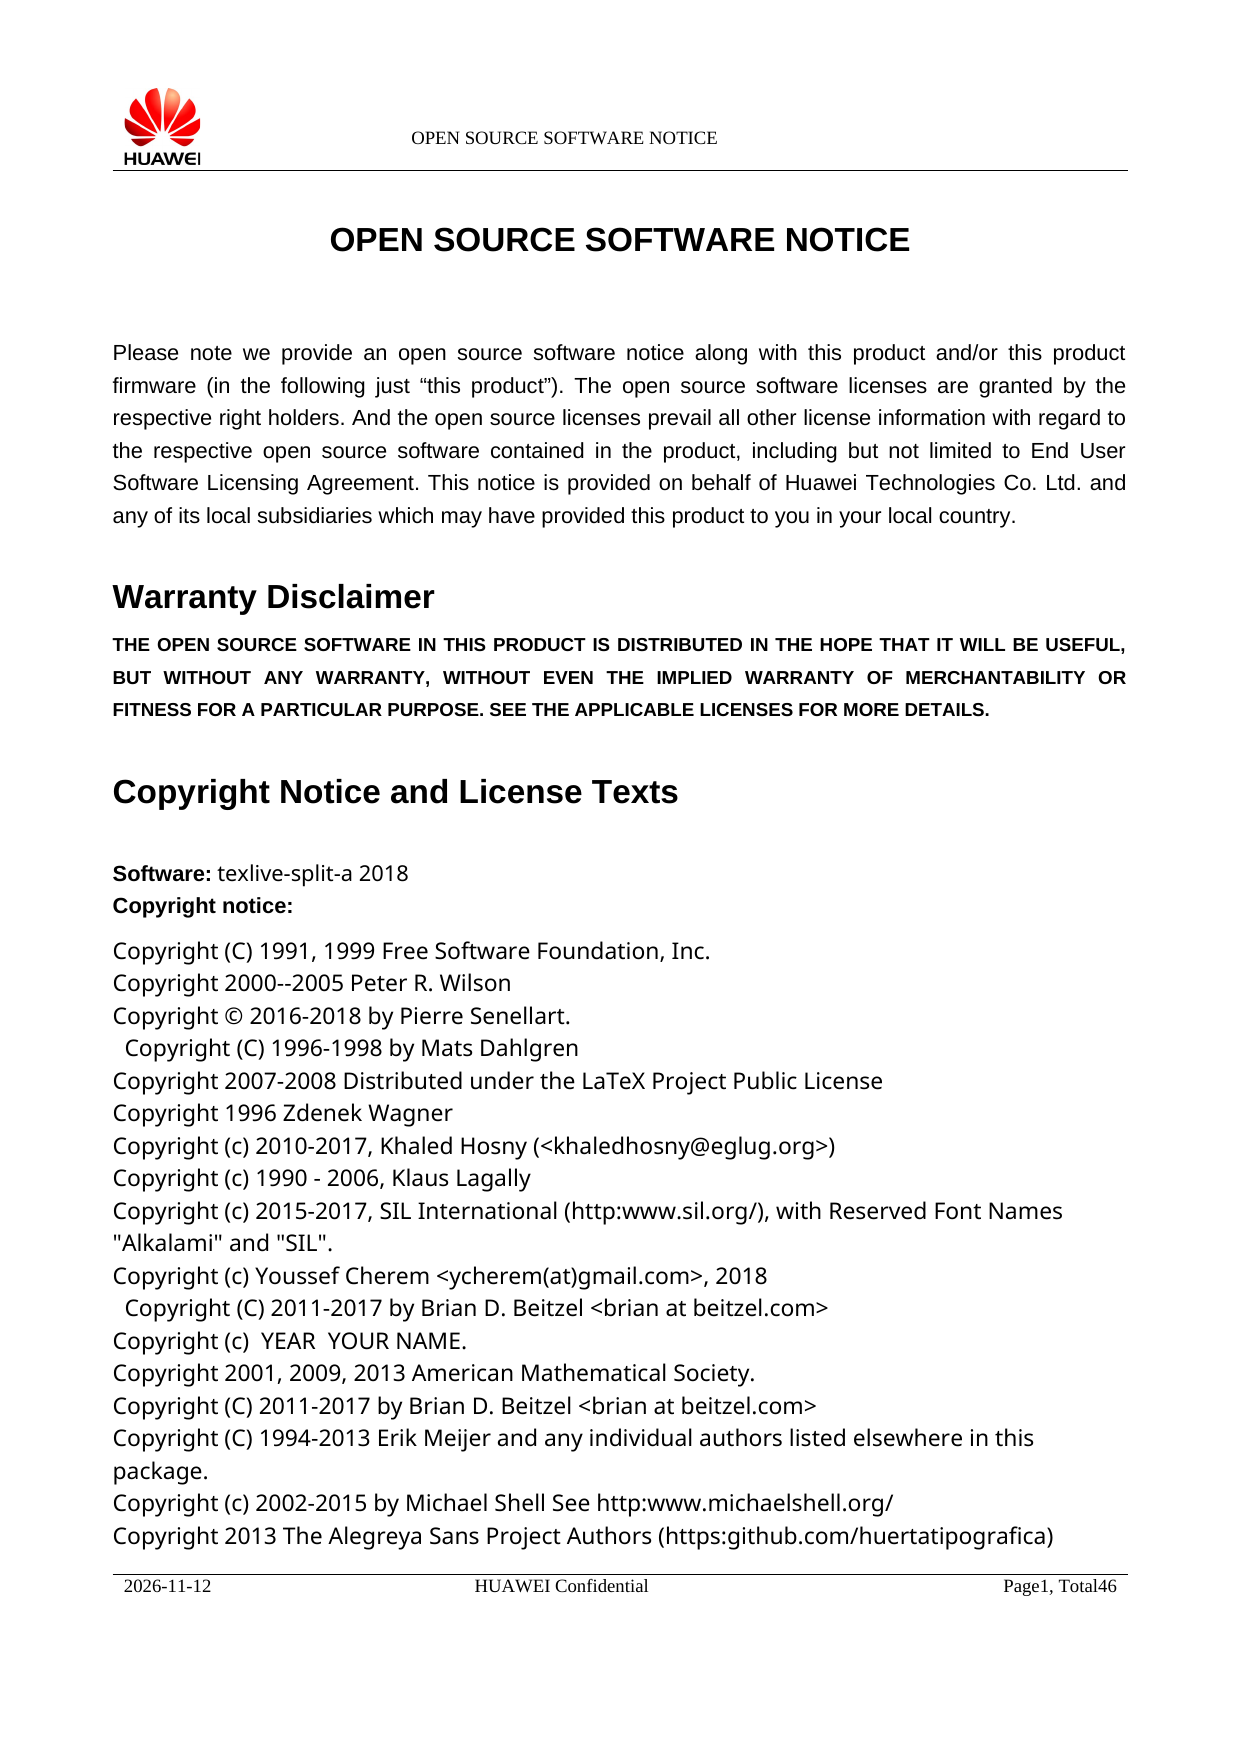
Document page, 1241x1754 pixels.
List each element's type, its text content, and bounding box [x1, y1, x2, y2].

title Software: texlive-split-a 2018 [112, 856, 1128, 889]
text Copyright notice: [112, 889, 1128, 921]
picture [124, 88, 201, 165]
text Copyright (C) 1996-1998 by Mats Dahlgren [112, 1031, 1128, 1064]
text Please note we provide an open source software notice along with this product and/or this product firmware (in the following just “this product”). The open source software licenses are granted by the respective right holders. And the open source licenses prevail all other license information with regard to the respective open source software contained in the product, including but not limited to End User Software Licensing Agreement. This notice is provided on behalf of Huawei Technologies Co. Ltd. and any of its local subsidiaries which may have provided this product to you in your local country. [112, 336, 1128, 531]
text The open source software in this product is distributed in the hope that it will be useful, but WITHOUT ANY WARRANTY, without even the implied warranty of MERCHANTABILITY or FITNESS FOR A PARTICULAR PURPOSE. See the applicable licenses for more details. [112, 629, 1128, 726]
text Copyright (c) Youssef Cherem <ycherem(at)gmail.com>, 2018 [112, 1259, 1128, 1291]
text Copyright 2007-2008 Distributed under the LaTeX Project Public License [112, 1064, 1128, 1096]
text Copyright (C) 1991, 1999 Free Software Foundation, Inc. [112, 934, 1128, 966]
text Copyright 1996 Zdenek Wagner [112, 1096, 1128, 1129]
text Copyright 2000--2005 Peter R. Wilson [112, 966, 1128, 999]
text Copyright (C) 1994-2013 Erik Meijer and any individual authors listed elsewhere in this package. [112, 1421, 1128, 1486]
text Copyright (c) 1990 - 2006, Klaus Lagally [112, 1161, 1128, 1194]
text Copyright (C) 2011-2017 by Brian D. Beitzel <brian at beitzel.com> [112, 1291, 1128, 1324]
text Copyright Notice and License Texts [112, 759, 1128, 824]
text Copyright (c) 2010-2017, Khaled Hosny (<khaledhosny@eglug.org>) [112, 1129, 1128, 1161]
text OPEN SOURCE SOFTWARE NOTICE [112, 206, 1128, 271]
text Copyright (c) YEAR YOUR NAME. [112, 1324, 1128, 1356]
text Copyright 2001, 2009, 2013 American Mathematical Society. [112, 1356, 1128, 1389]
text Warranty Disclaimer [112, 564, 1128, 629]
text Copyright (c) 2015-2017, SIL International (http:www.sil.org/), with Reserved Font Names "Alkalami" and "SIL". [112, 1194, 1128, 1259]
text Copyright © 2016-2018 by Pierre Senellart. [112, 999, 1128, 1031]
text Copyright (c) 2002-2015 by Michael Shell See http:www.michaelshell.org/ [112, 1486, 1128, 1519]
text Copyright 2013 The Alegreya Sans Project Authors (https:github.com/huertatipografica) [112, 1519, 1128, 1551]
text Copyright (C) 2011-2017 by Brian D. Beitzel <brian at beitzel.com> [112, 1389, 1128, 1421]
